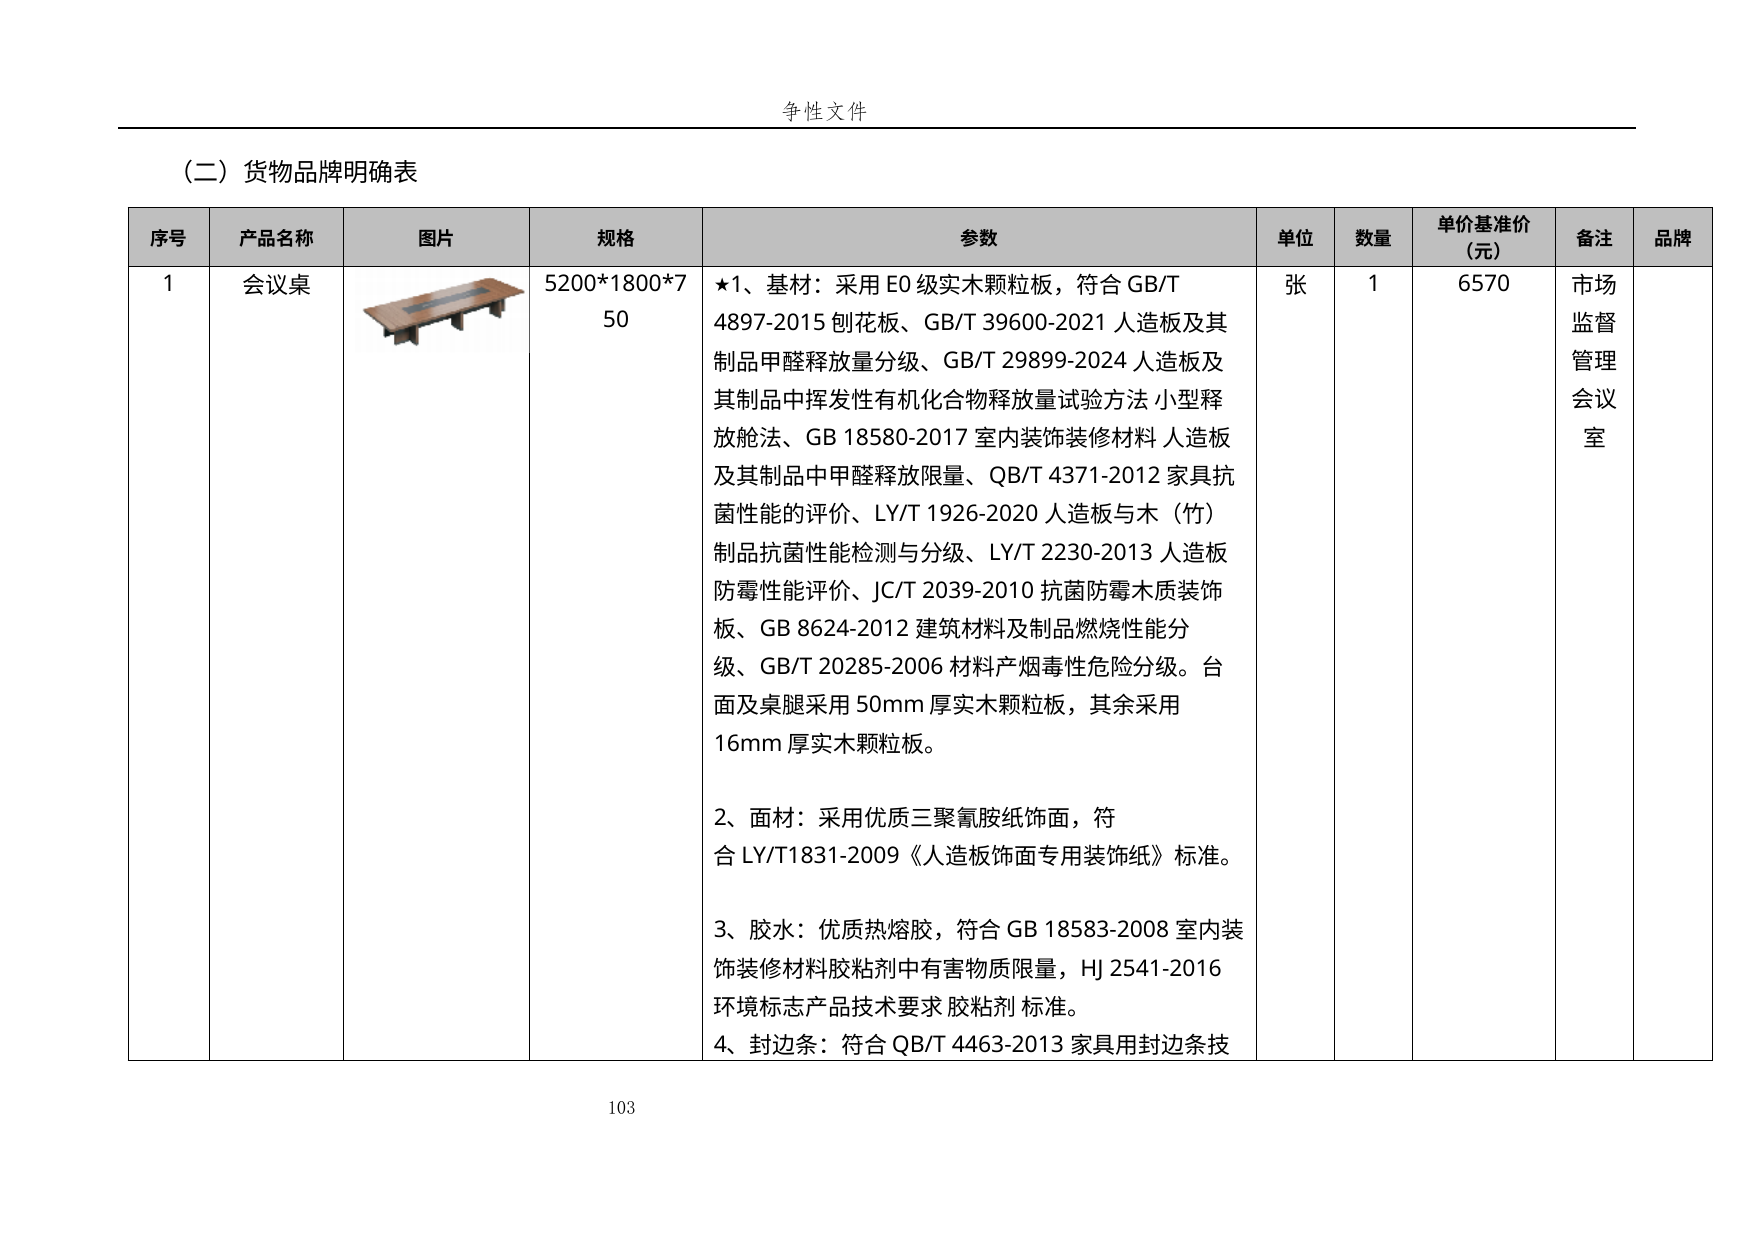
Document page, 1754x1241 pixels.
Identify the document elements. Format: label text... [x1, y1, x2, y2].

table_header 单位 [1257, 208, 1334, 266]
table_cell 张 [1257, 267, 1334, 1060]
table_header 规格 [530, 208, 702, 266]
table_cell 5200*1800*750 [530, 267, 702, 1060]
table_header 参数 [703, 208, 1256, 266]
table_cell [1634, 267, 1712, 1060]
table_cell 6570 [1413, 267, 1555, 1060]
table_header 序号 [129, 208, 209, 266]
table_header 备注 [1556, 208, 1633, 266]
list 货物品牌明确表 [118, 148, 1636, 190]
table_header 产品名称 [210, 208, 343, 266]
table_cell 会议桌 [210, 267, 343, 1060]
table_cell 1 [1335, 267, 1412, 1060]
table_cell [703, 267, 1256, 1060]
table_header 品牌 [1634, 208, 1712, 266]
picture [355, 267, 530, 353]
table_header 数量 [1335, 208, 1412, 266]
table_cell [344, 267, 529, 1060]
table_header 单价基准价（元） [1413, 208, 1555, 266]
table_header 图片 [344, 208, 529, 266]
table_cell 市场监督管理会议室 [1556, 267, 1633, 1060]
table_cell 1 [129, 267, 209, 1060]
